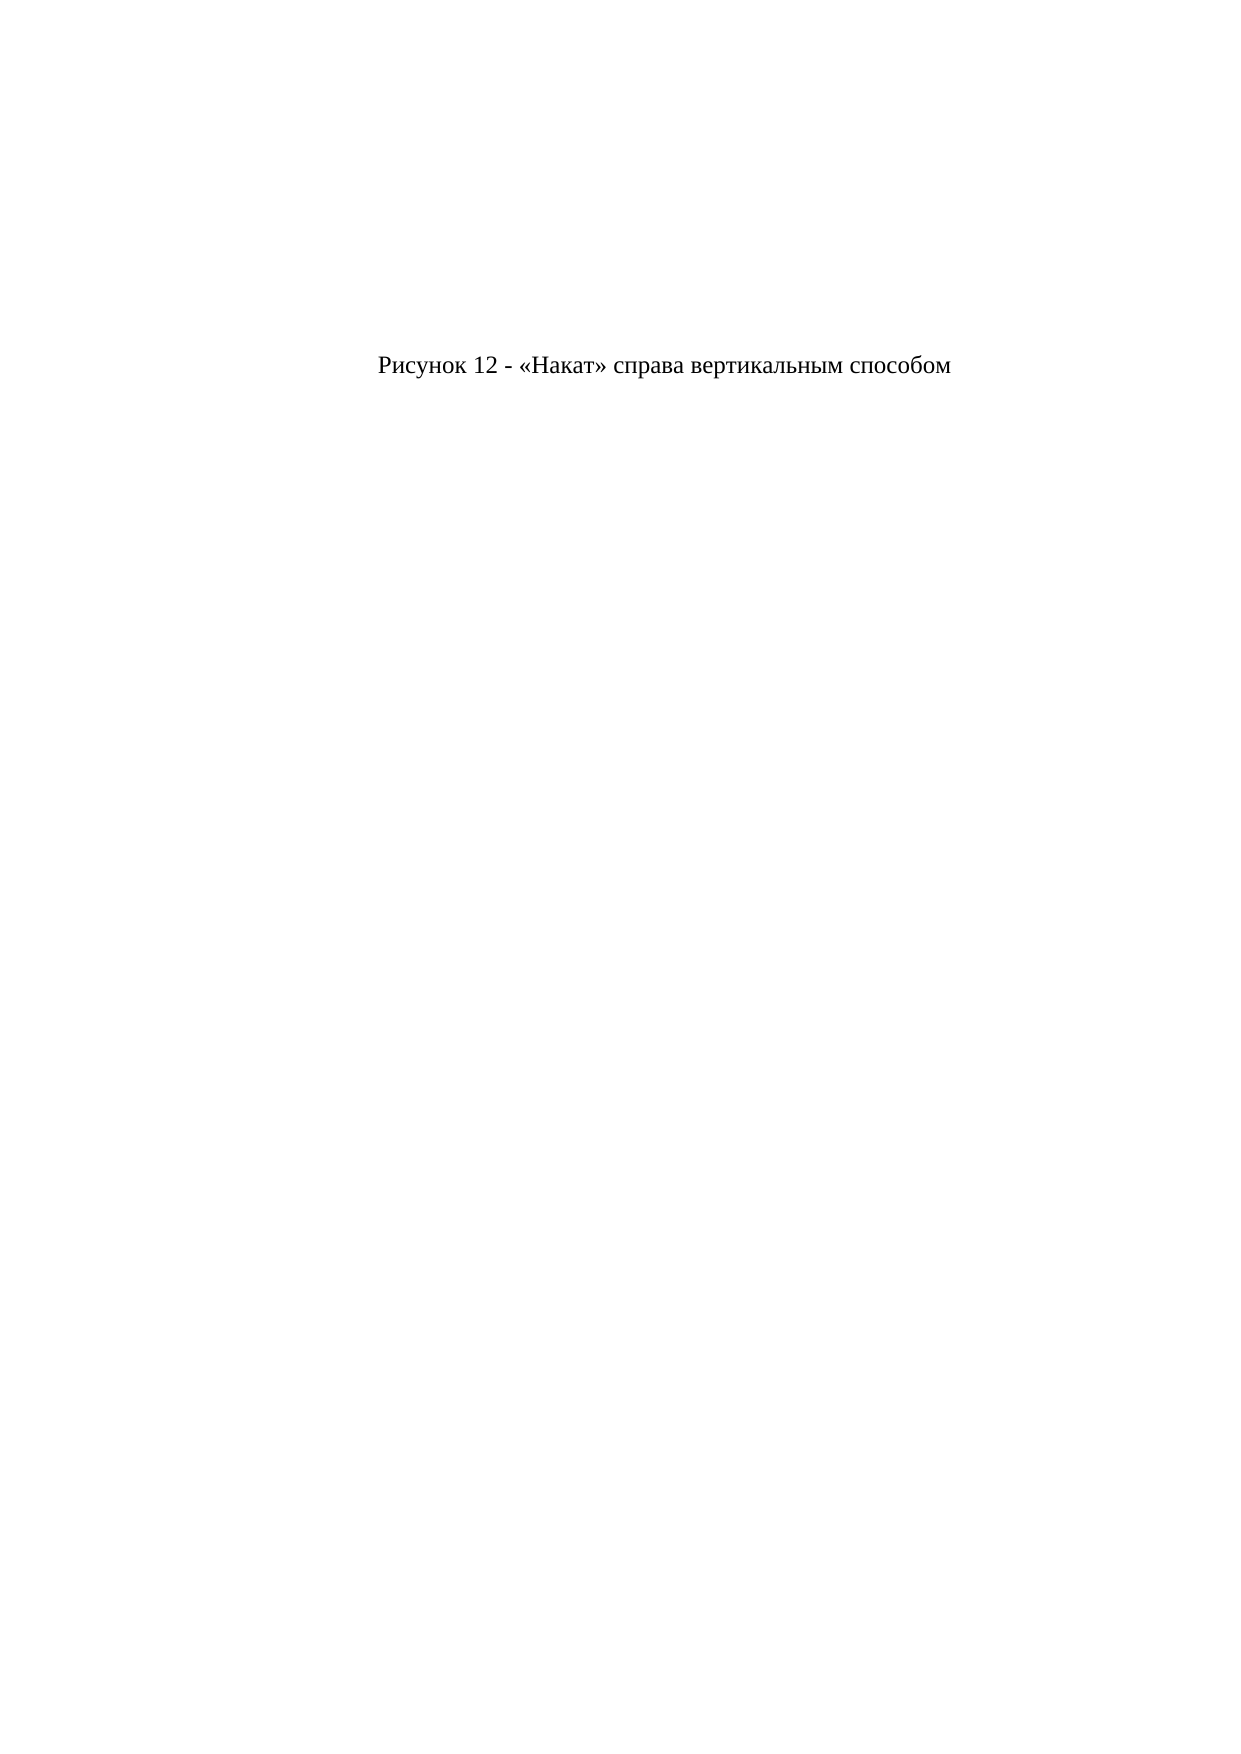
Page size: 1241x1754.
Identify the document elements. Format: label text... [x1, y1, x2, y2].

text Рисунок 12 - «Накат» справа вертикальным способом [177, 350, 1152, 378]
